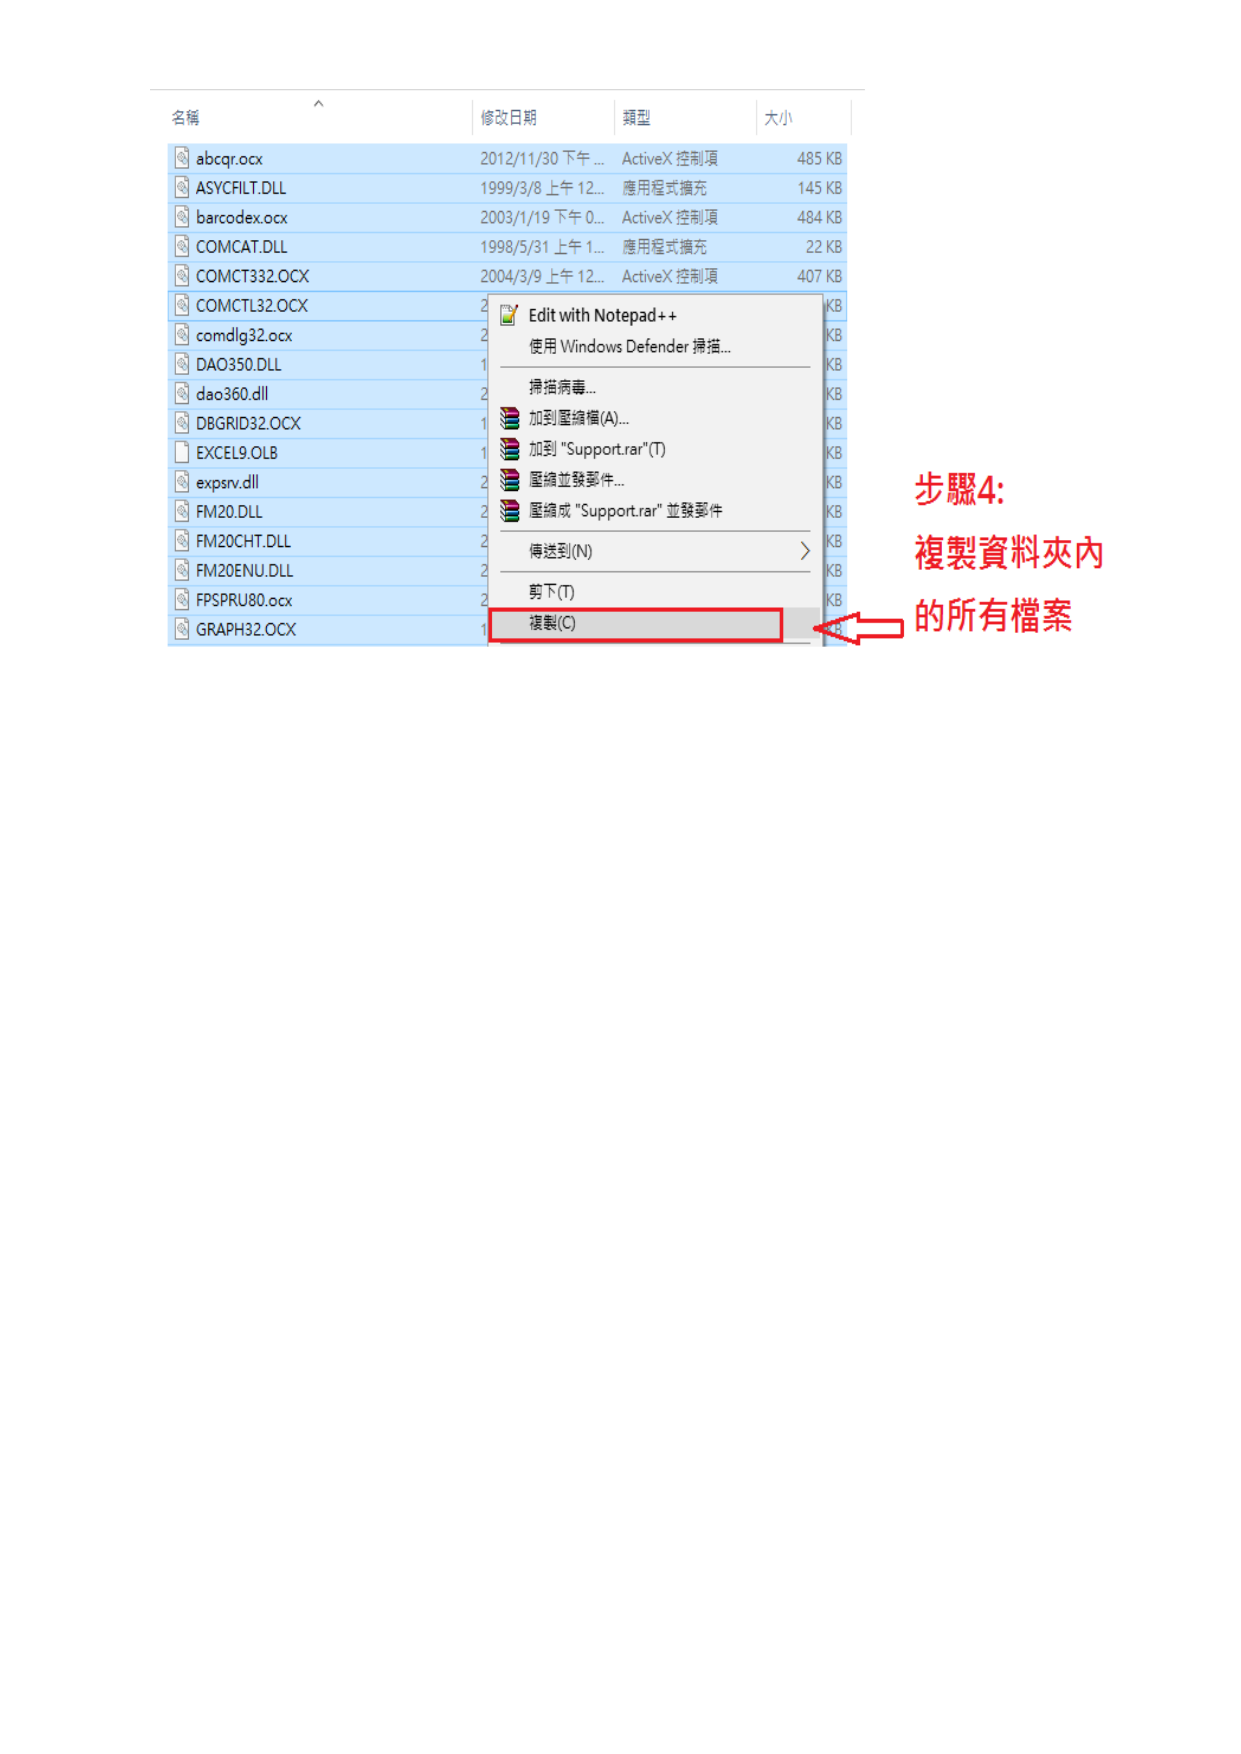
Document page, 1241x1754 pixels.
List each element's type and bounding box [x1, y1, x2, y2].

picture [150, 89, 1116, 675]
